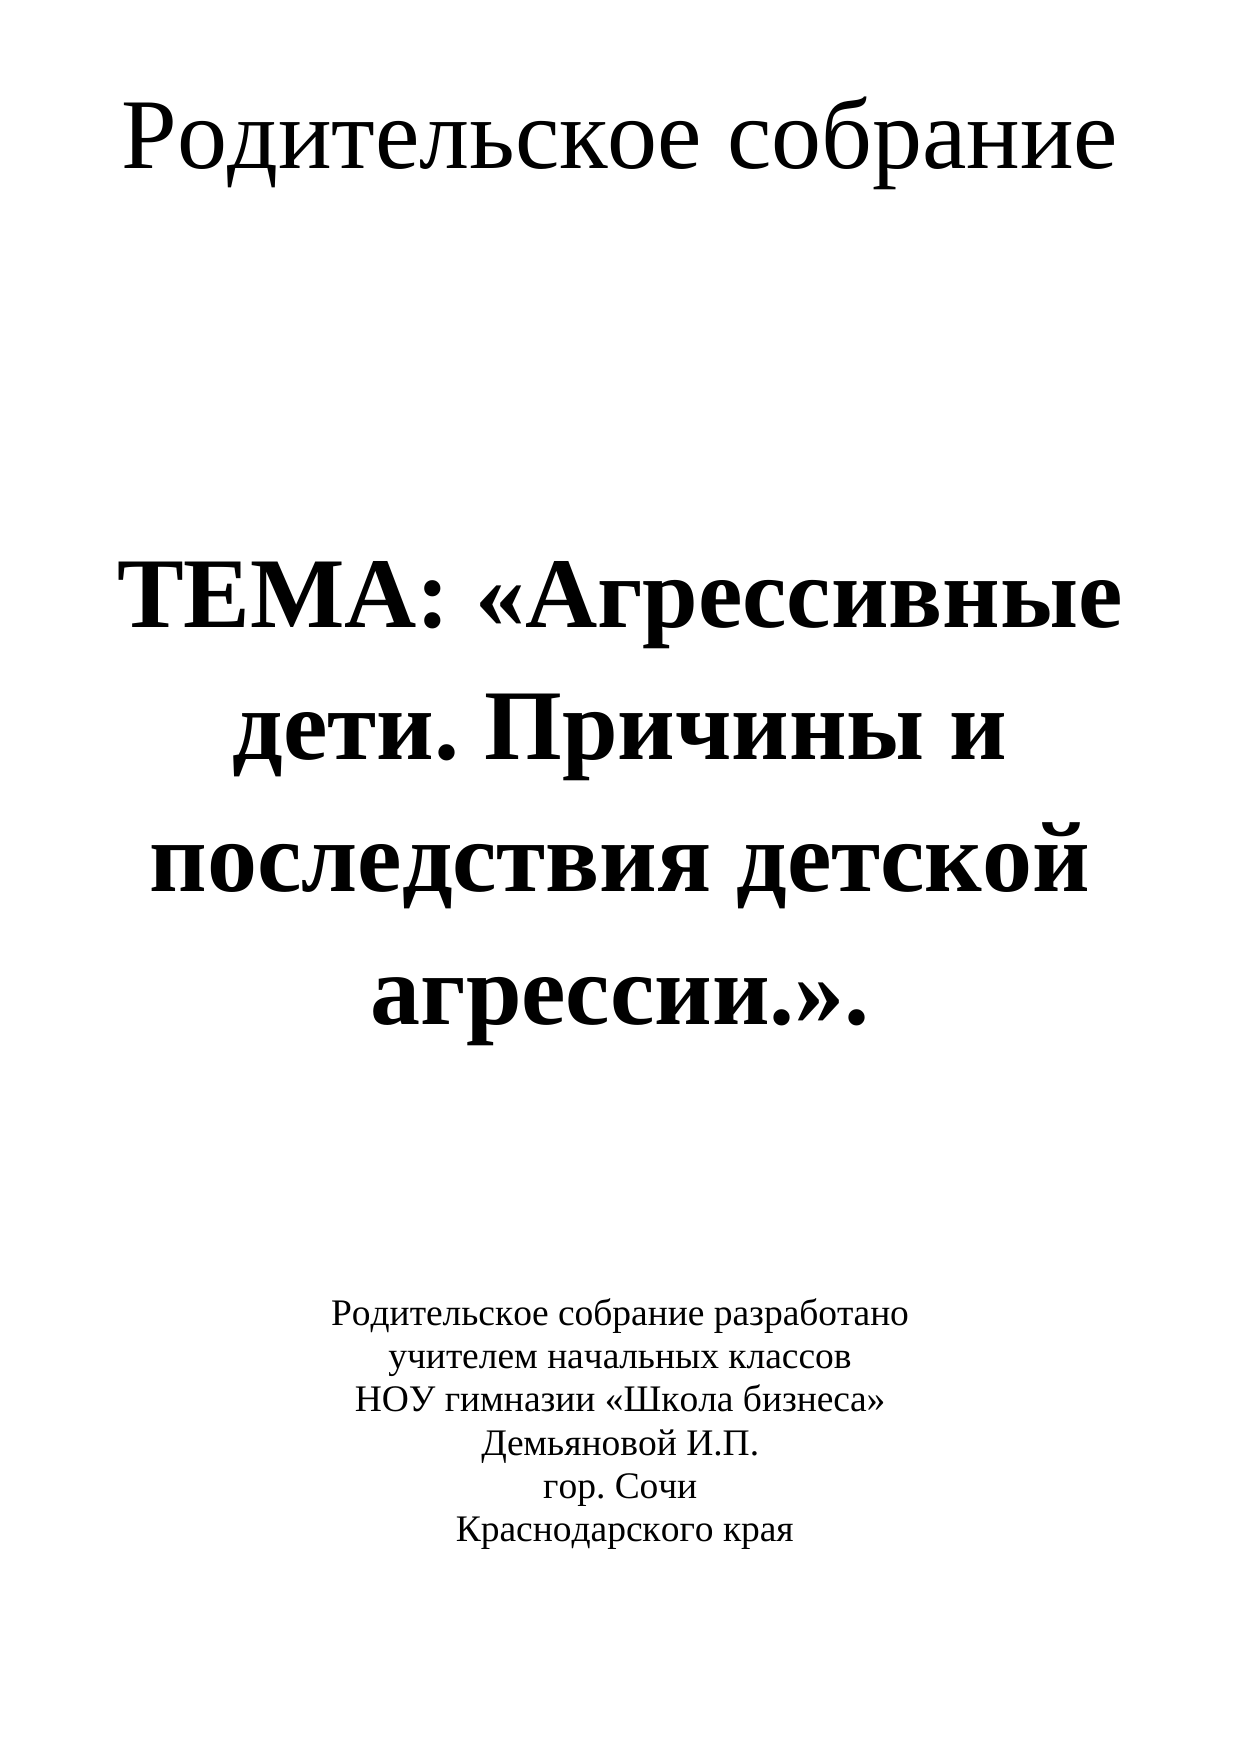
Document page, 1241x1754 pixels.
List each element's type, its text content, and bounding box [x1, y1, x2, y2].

text НОУ гимназии «Школа бизнеса» [75, 1377, 1165, 1420]
text Родительское собрание разработано [75, 1291, 1165, 1334]
text Родительское собрание [75, 75, 1165, 190]
text ТЕМА: «Агрессивные дети. Причины и последствия детской агрессии.». [75, 534, 1165, 1046]
text Краснодарского края [75, 1506, 1165, 1549]
text Демьяновой И.П. [75, 1420, 1165, 1463]
text учителем начальных классов [75, 1334, 1165, 1377]
text гор. Сочи [75, 1463, 1165, 1506]
